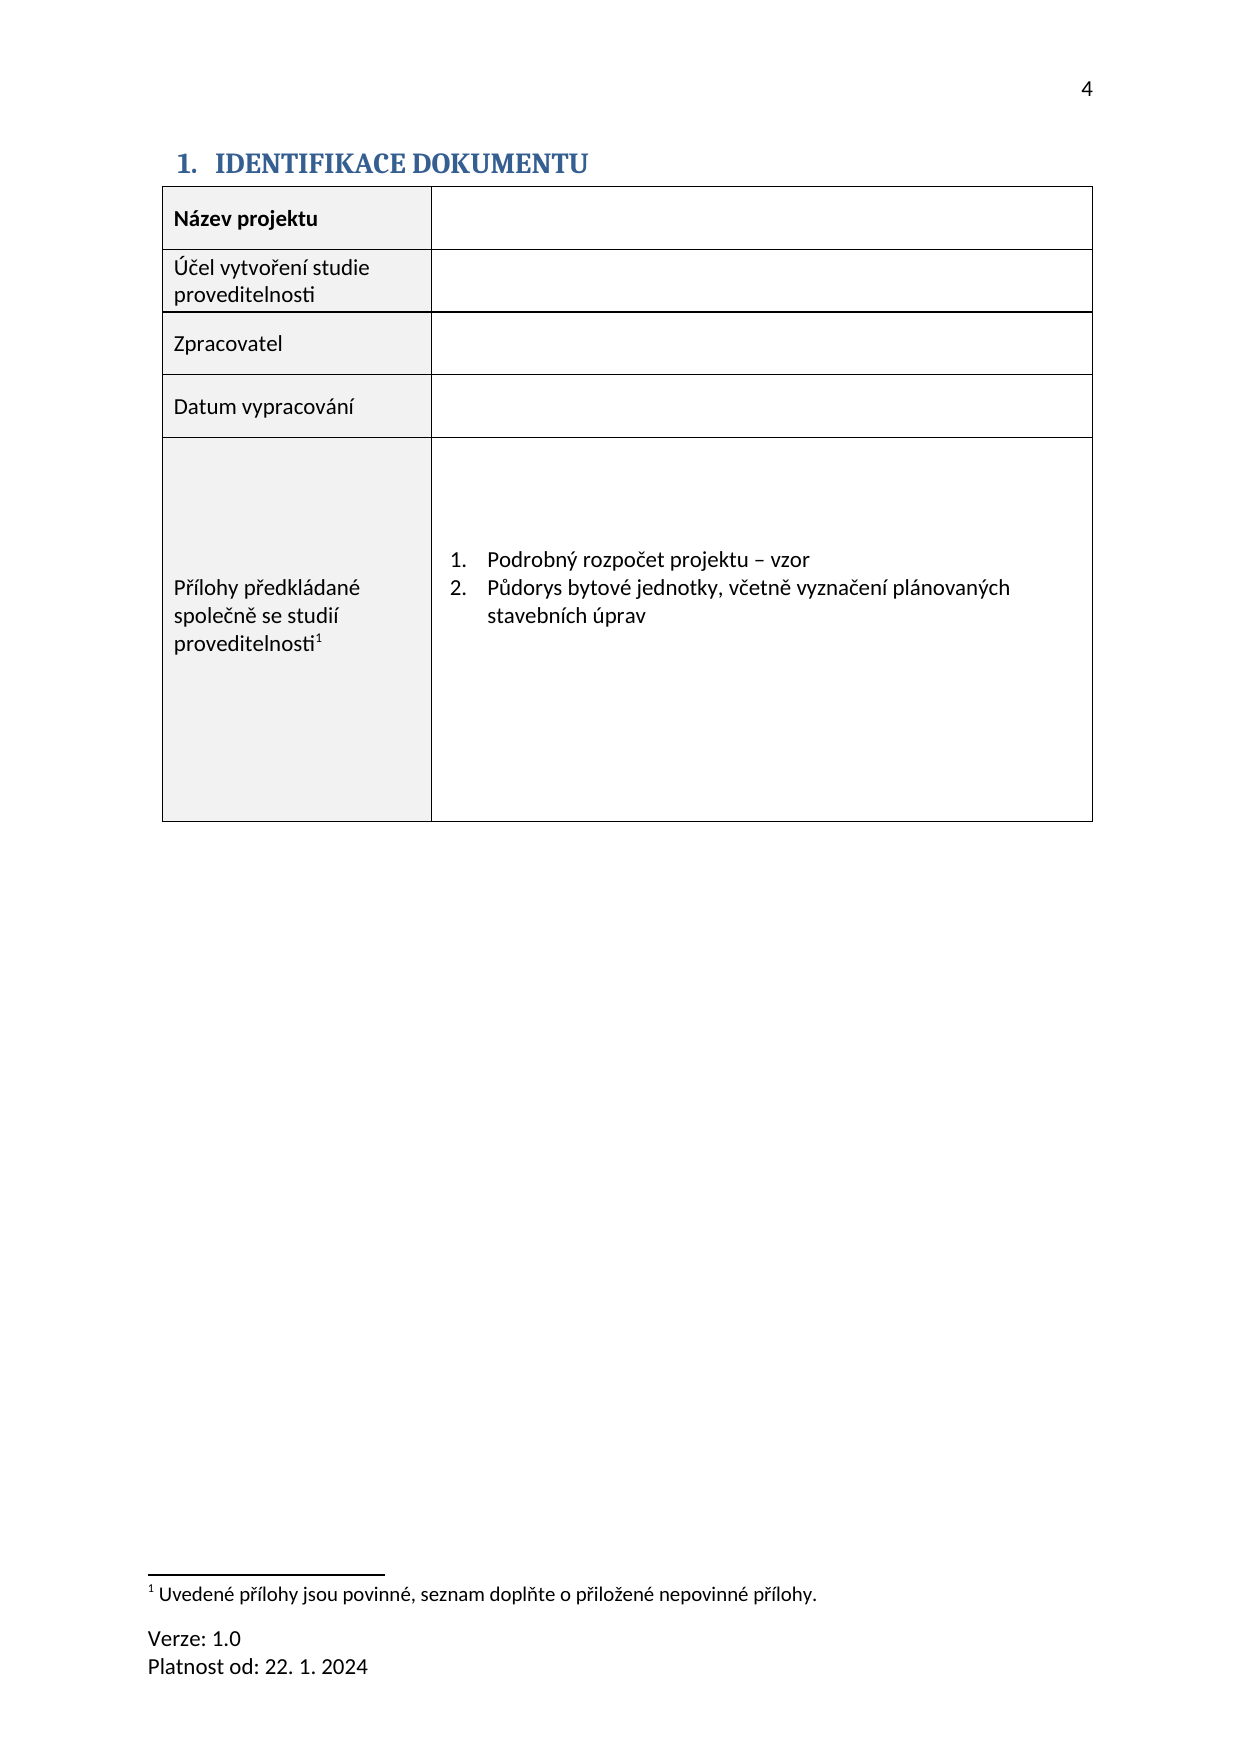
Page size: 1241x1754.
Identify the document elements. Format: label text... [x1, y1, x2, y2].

table_cell Účel vytvoření studie proveditelnosti [163, 250, 431, 311]
table_cell Podrobný rozpočet projektu – vzor Půdorys bytové jednotky, včetně vyznačení plánovaných stavebních úprav [432, 438, 1092, 821]
table_header Název projektu [163, 187, 431, 249]
table_cell [432, 375, 1092, 437]
subtitle IDENTIFIKACE DOKUMENTU [177, 148, 1092, 181]
table_header [432, 187, 1092, 249]
table_cell [432, 250, 1092, 311]
table_cell Datum vypracování [163, 375, 431, 437]
table_cell Zpracovatel [163, 313, 431, 374]
table_cell Přílohy předkládané společně se studií proveditelnosti [163, 438, 431, 821]
table_cell [432, 313, 1092, 374]
